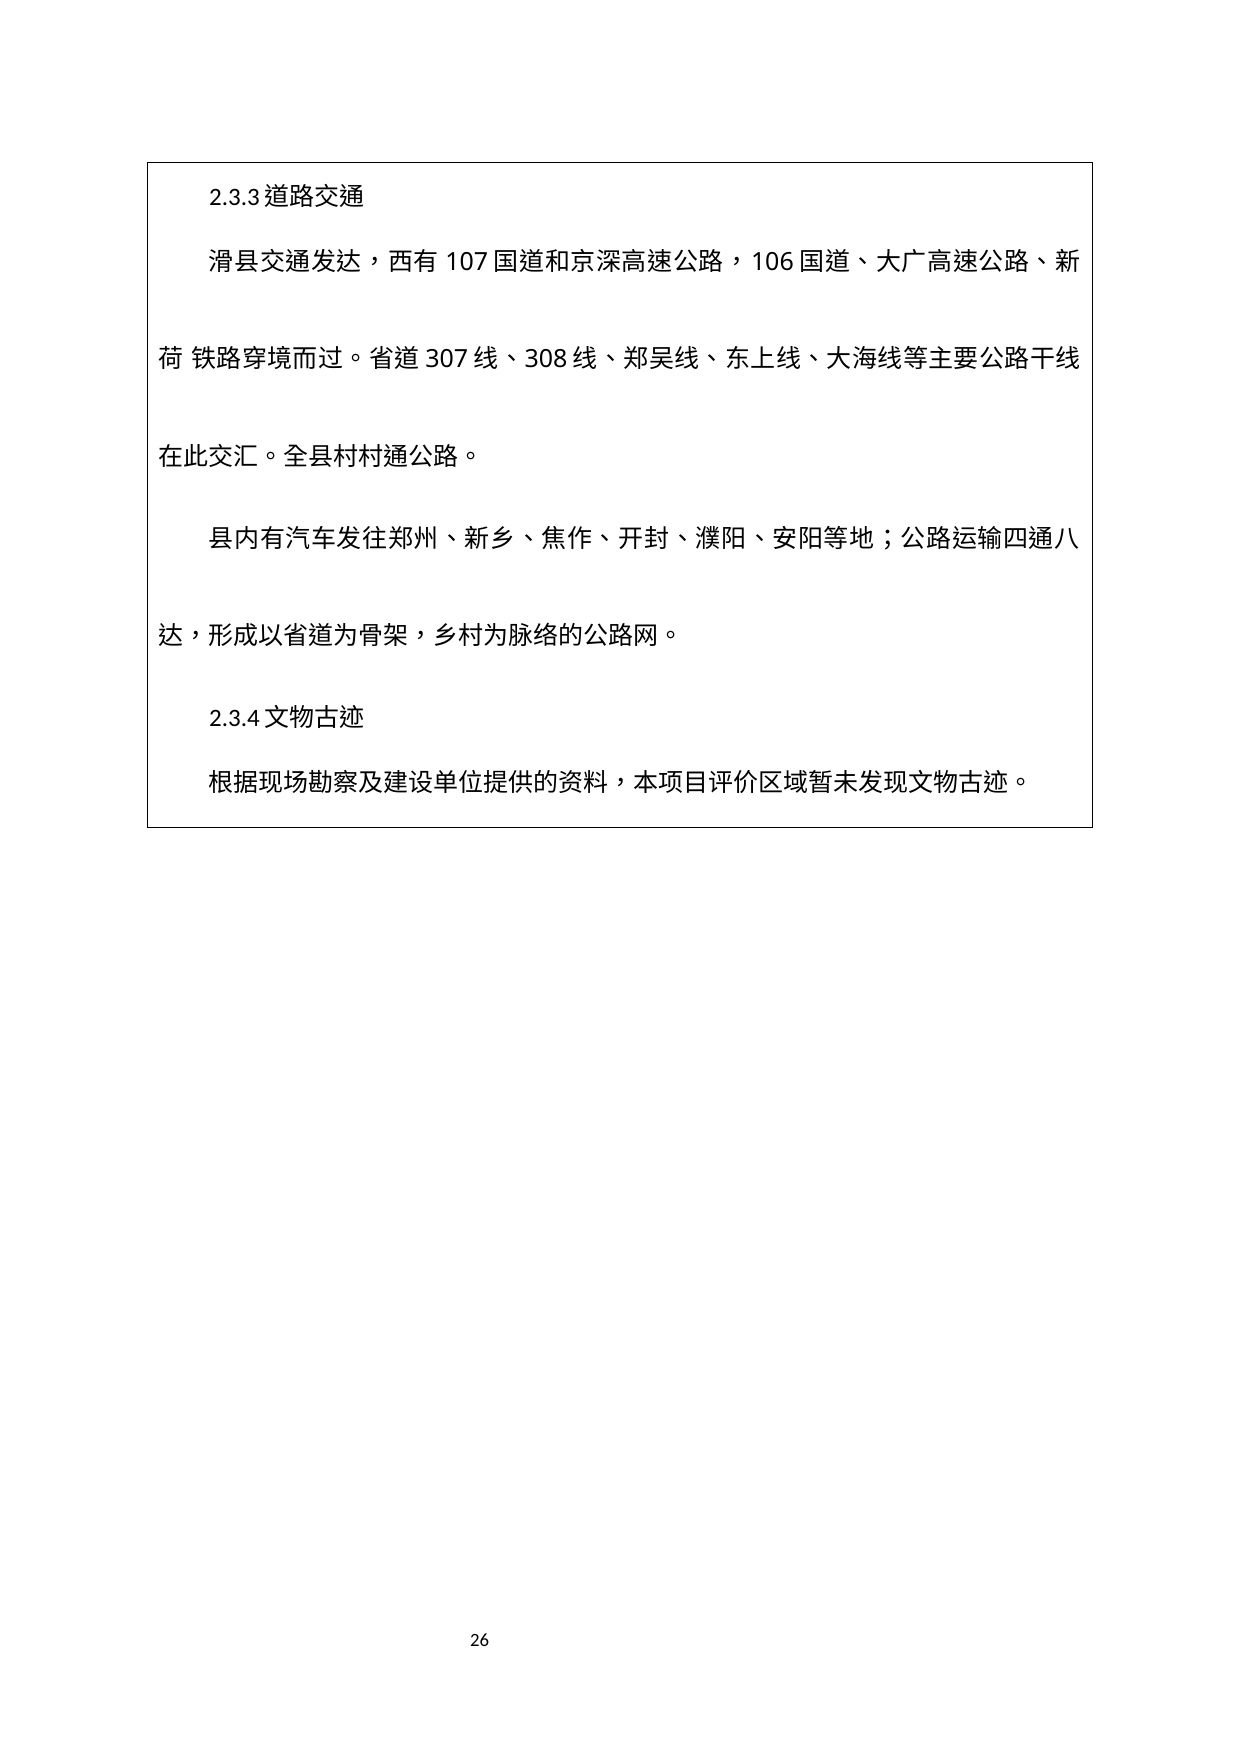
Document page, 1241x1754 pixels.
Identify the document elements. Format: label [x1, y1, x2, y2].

table_cell [148, 163, 1092, 827]
